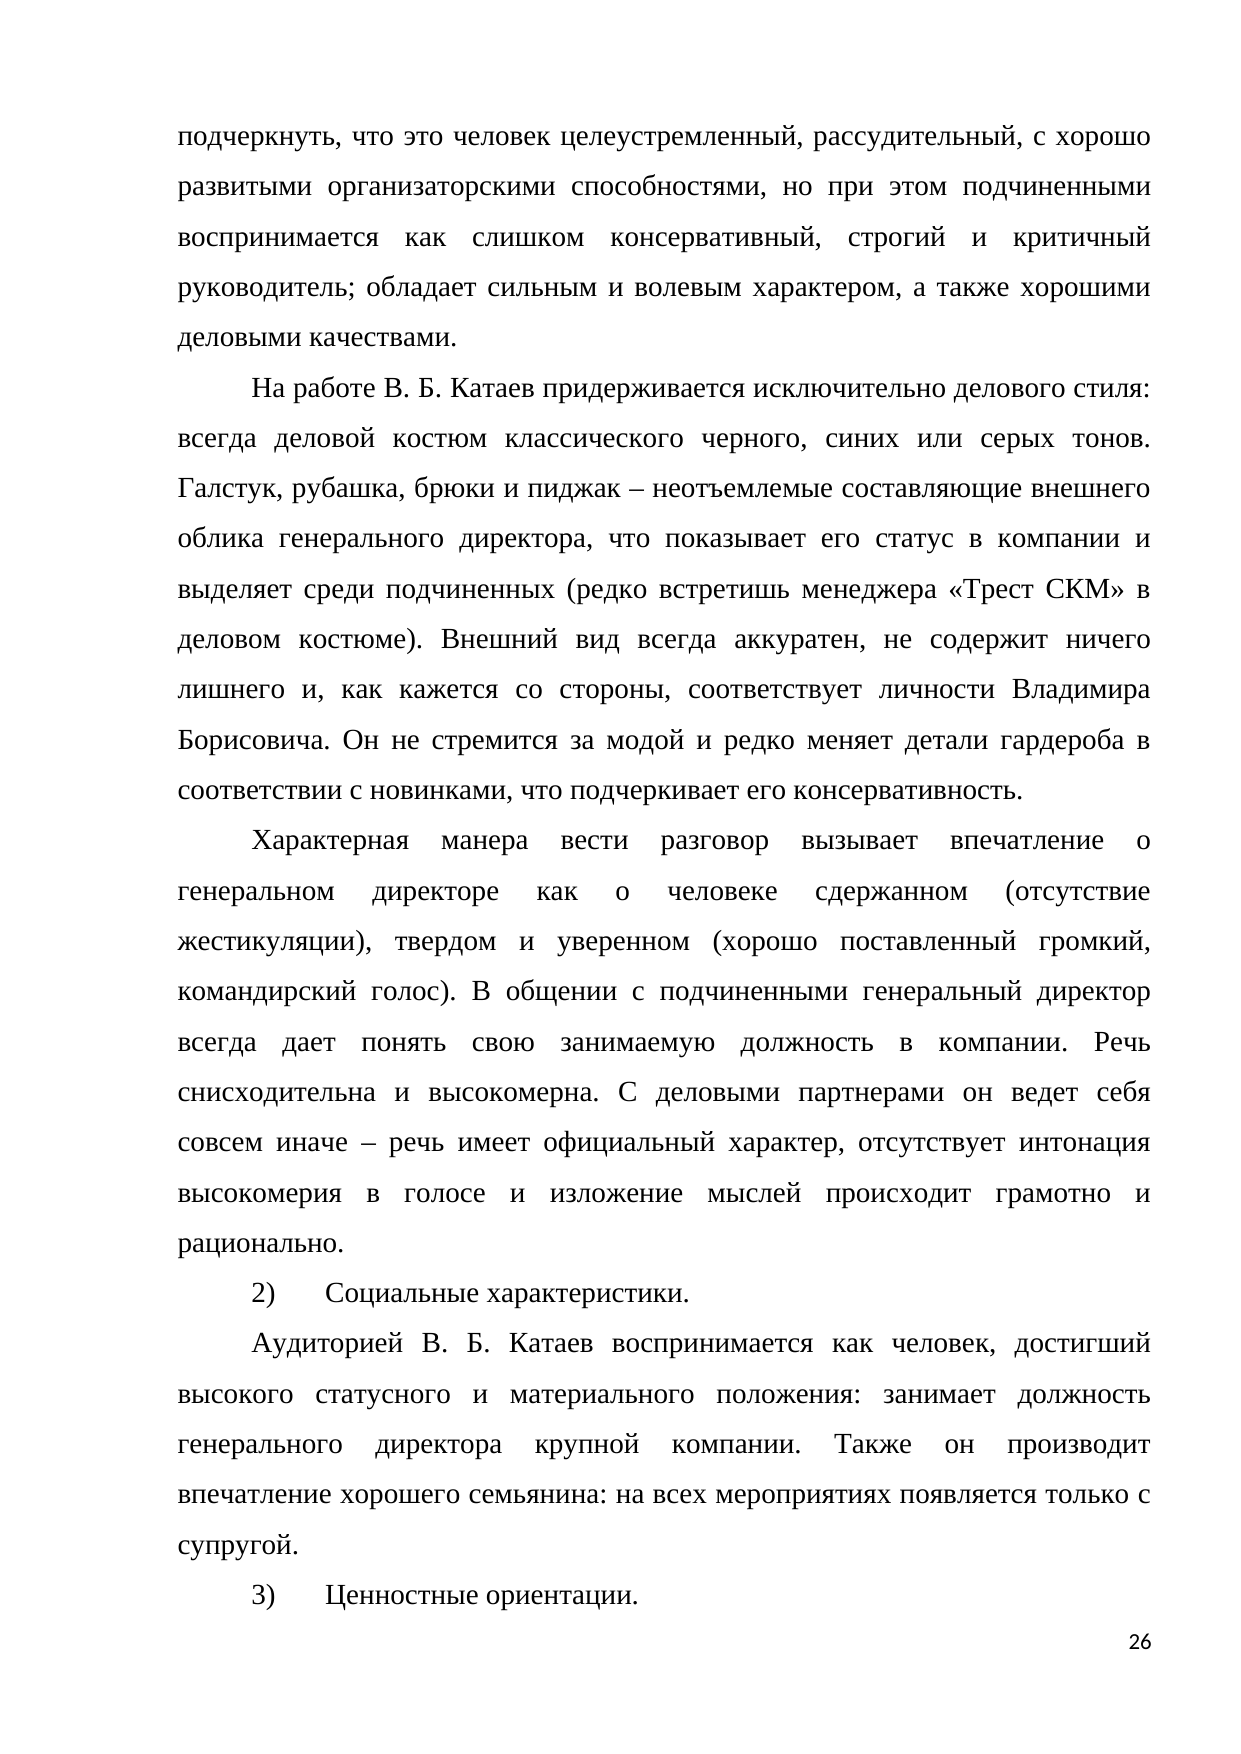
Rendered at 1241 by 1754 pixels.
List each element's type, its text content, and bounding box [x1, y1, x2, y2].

list Ценностные ориентации. [177, 1577, 1152, 1611]
text Характерная манера вести разговор вызывает впечатление о генеральном директоре как о человеке сдержанном (отсутствие жестикуляции), твердом и уверенном (хорошо поставленный громкий, командирский голос). В общении с подчиненными генеральный директор всегда дает понять свою занимаемую должность в компании. Речь снисходительна и высокомерна. С деловыми партнерами он ведет себя совсем иначе – речь имеет официальный характер, отсутствует интонация высокомерия в голосе и изложение мыслей происходит грамотно и рационально. [177, 822, 1152, 1258]
text Аудиторией В. Б. Катаев воспринимается как человек, достигший высокого статусного и материального положения: занимает должность генерального директора крупной компании. Также он производит впечатление хорошего семьянина: на всех мероприятиях появляется только с супругой. [177, 1326, 1152, 1560]
text На работе В. Б. Катаев придерживается исключительно делового стиля: всегда деловой костюм классического черного, синих или серых тонов. Галстук, рубашка, брюки и пиджак – неотъемлемые составляющие внешнего облика генерального директора, что показывает его статус в компании и выделяет среди подчиненных (редко встретишь менеджера «Трест СКМ» в деловом костюме). Внешний вид всегда аккуратен, не содержит ничего лишнего и, как кажется со стороны, соответствует личности Владимира Борисовича. Он не стремится за модой и редко меняет детали гардероба в соответствии с новинками, что подчеркивает его консервативность. [177, 370, 1152, 806]
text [177, 118, 1152, 353]
list Социальные характеристики. [177, 1275, 1152, 1309]
